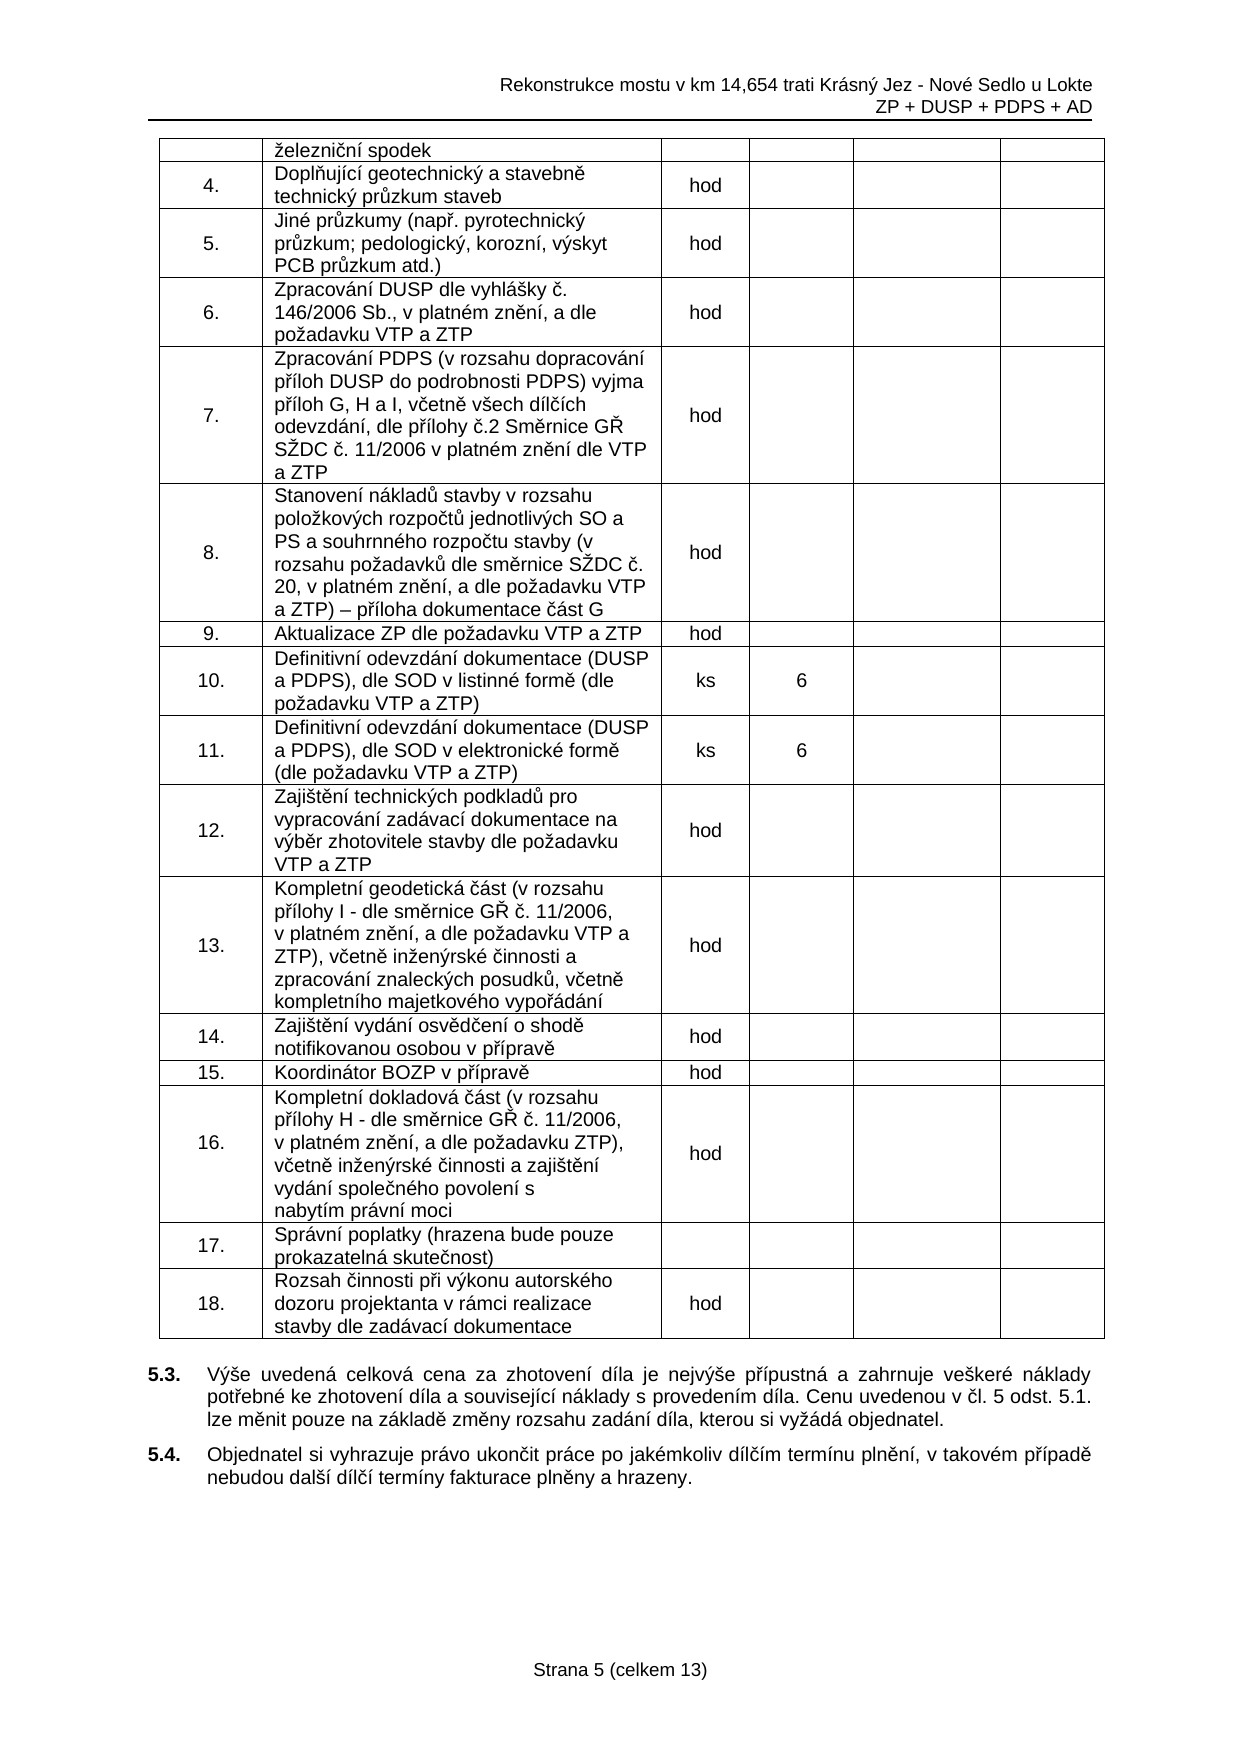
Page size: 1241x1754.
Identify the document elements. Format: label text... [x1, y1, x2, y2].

table_cell [750, 1061, 853, 1084]
table_cell [854, 1269, 1000, 1337]
table_cell Koordinátor BOZP v přípravě [263, 1061, 661, 1084]
table_cell 6 [750, 716, 853, 784]
table_cell 18. [160, 1269, 262, 1337]
table_cell Definitivní odevzdání dokumentace (DUSP a PDPS), dle SOD v listinné formě (dle požadavku VTP a ZTP) [263, 647, 661, 715]
table_cell 5. [160, 209, 262, 277]
table_cell [854, 877, 1000, 1013]
table_cell Aktualizace ZP dle požadavku VTP a ZTP [263, 622, 661, 646]
table_cell [750, 785, 853, 876]
table_cell 7. [160, 347, 262, 483]
table_cell [662, 1223, 749, 1268]
table_cell 9. [160, 622, 262, 646]
table_cell Kompletní geodetická část (v rozsahu přílohy I - dle směrnice GŘ č. 11/2006, v platném znění, a dle požadavku VTP a ZTP), včetně inženýrské činnosti a zpracování znaleckých posudků, včetně kompletního majetkového vypořádání [263, 877, 661, 1013]
table_cell Zpracování DUSP dle vyhlášky č. 146/2006 Sb., v platném znění, a dle požadavku VTP a ZTP [263, 278, 661, 346]
table_cell Jiné průzkumy (např. pyrotechnický průzkum; pedologický, korozní, výskyt PCB průzkum atd.) [263, 209, 661, 277]
table_cell 6 [750, 647, 853, 715]
table_cell [1001, 785, 1104, 876]
table_cell hod [662, 785, 749, 876]
table_cell [1001, 1223, 1104, 1268]
table_cell ks [662, 716, 749, 784]
table_cell 3. [160, 139, 262, 161]
table_cell km [662, 139, 749, 161]
table_cell [750, 347, 853, 483]
table_cell hod [662, 1061, 749, 1084]
table_cell [854, 162, 1000, 208]
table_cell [263, 139, 661, 161]
table_cell [1001, 1061, 1104, 1084]
table_cell [750, 209, 853, 277]
table_cell [854, 278, 1000, 346]
table_cell [1001, 877, 1104, 1013]
table_cell 15. [160, 1061, 262, 1084]
table_cell [750, 162, 853, 208]
table_cell [854, 209, 1000, 277]
table_cell hod [662, 622, 749, 646]
table_cell 6. [160, 278, 262, 346]
table_cell [750, 877, 853, 1013]
table_cell Definitivní odevzdání dokumentace (DUSP a PDPS), dle SOD v elektronické formě (dle požadavku VTP a ZTP) [263, 716, 661, 784]
table_cell Doplňující geotechnický a stavebně technický průzkum staveb [263, 162, 661, 208]
table_cell [1001, 209, 1104, 277]
table_cell [1001, 716, 1104, 784]
table_cell [854, 347, 1000, 483]
table_cell 16. [160, 1086, 262, 1222]
table_cell 14. [160, 1014, 262, 1059]
table_cell hod [662, 278, 749, 346]
table_cell Správní poplatky (hrazena bude pouze prokazatelná skutečnost) [263, 1223, 661, 1268]
table_cell hod [662, 1086, 749, 1222]
table_cell Zajištění technických podkladů pro vypracování zadávací dokumentace na výběr zhotovitele stavby dle požadavku VTP a ZTP [263, 785, 661, 876]
text 5.3. Výše uvedená celková cena za zhotovení díla je nejvýše přípustná a zahrnuje veškeré náklady potřebné ke zhotovení díla a související náklady s provedením díla. Cenu uvedenou v čl. 5 odst. 5.1. lze měnit pouze na základě změny rozsahu zadání díla, kterou si vyžádá objednatel. [148, 1362, 1092, 1431]
table_cell [1001, 139, 1104, 161]
table_cell [750, 484, 853, 621]
table_cell [750, 278, 853, 346]
table_cell [1001, 1086, 1104, 1222]
table_cell hod [662, 877, 749, 1013]
table_cell [1001, 278, 1104, 346]
table_cell [750, 1269, 853, 1337]
table_cell hod [662, 1269, 749, 1337]
table_cell [1001, 347, 1104, 483]
table_cell [854, 1223, 1000, 1268]
table_cell hod [662, 347, 749, 483]
table_cell [750, 1086, 853, 1222]
table_cell hod [662, 162, 749, 208]
table_cell [750, 1223, 853, 1268]
table_cell [1001, 162, 1104, 208]
table_cell [854, 785, 1000, 876]
table_cell [854, 1061, 1000, 1084]
table_cell 17. [160, 1223, 262, 1268]
table_cell Zajištění vydání osvědčení o shodě notifikovanou osobou v přípravě [263, 1014, 661, 1059]
table_cell [1001, 1014, 1104, 1059]
table_cell 11. [160, 716, 262, 784]
table_cell 8. [160, 484, 262, 621]
table_cell [854, 484, 1000, 621]
table_cell [854, 1086, 1000, 1222]
table_cell [750, 1014, 853, 1059]
table_cell ks [662, 647, 749, 715]
table_cell 4. [160, 162, 262, 208]
table_cell [1001, 622, 1104, 646]
table_cell [1001, 1269, 1104, 1337]
table_cell 12. [160, 785, 262, 876]
text 5.4. Objednatel si vyhrazuje právo ukončit práce po jakémkoliv dílčím termínu plnění, v takovém případě nebudou další dílčí termíny fakturace plněny a hrazeny. [148, 1443, 1092, 1488]
table_cell Rozsah činnosti při výkonu autorského dozoru projektanta v rámci realizace stavby dle zadávací dokumentace [263, 1269, 661, 1337]
table_cell [1001, 647, 1104, 715]
table_cell Kompletní dokladová část (v rozsahu přílohy H - dle směrnice GŘ č. 11/2006, v platném znění, a dle požadavku ZTP), včetně inženýrské činnosti a zajištění vydání společného povolení s nabytím právní moci [263, 1086, 661, 1222]
table_cell [854, 622, 1000, 646]
table_cell hod [662, 484, 749, 621]
table_cell [1001, 484, 1104, 621]
table_cell Stanovení nákladů stavby v rozsahu položkových rozpočtů jednotlivých SO a PS a souhrnného rozpočtu stavby (v rozsahu požadavků dle směrnice SŽDC č. 20, v platném znění, a dle požadavku VTP a ZTP) – příloha dokumentace část G [263, 484, 661, 621]
table_cell Zpracování PDPS (v rozsahu dopracování příloh DUSP do podrobnosti PDPS) vyjma příloh G, H a I, včetně všech dílčích odevzdání, dle přílohy č.2 Směrnice GŘ SŽDC č. 11/2006 v platném znění dle VTP a ZTP [263, 347, 661, 483]
table_cell hod [662, 209, 749, 277]
table_cell 10. [160, 647, 262, 715]
table_cell 13. [160, 877, 262, 1013]
table_cell [854, 139, 1000, 161]
table_cell [750, 139, 853, 161]
table_cell [854, 647, 1000, 715]
table_cell [854, 716, 1000, 784]
table_cell hod [662, 1014, 749, 1059]
table_cell [750, 622, 853, 646]
table_cell [854, 1014, 1000, 1059]
